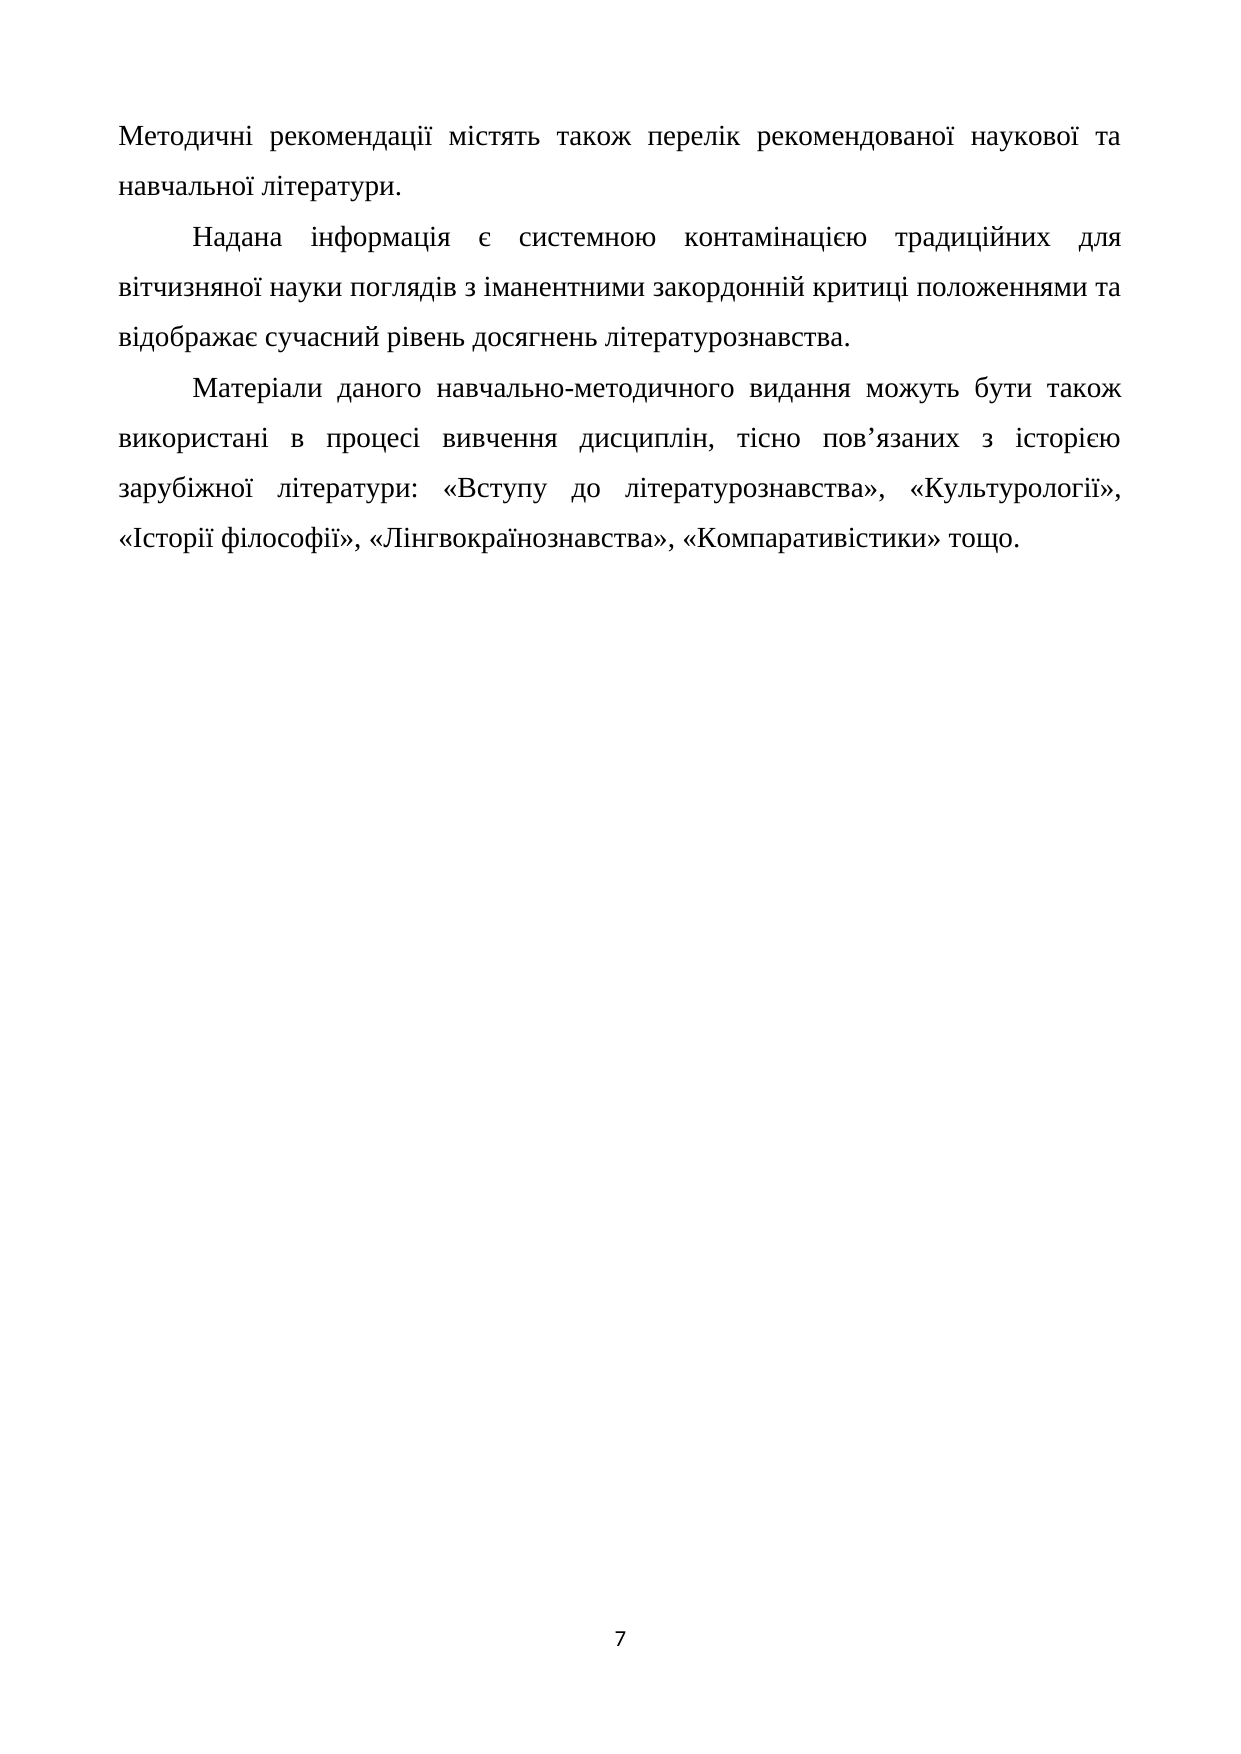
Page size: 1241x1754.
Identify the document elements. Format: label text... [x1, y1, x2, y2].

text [118, 118, 1122, 202]
text Матеріали даного навчально-методичного видання можуть бути також використані в процесі вивчення дисциплін, тісно пов’язаних з історією зарубіжної літератури: «Вступу до літературознавства», «Культурології», «Історії філософії», «Лінгвокраїнознавства», «Компаративістики» тощо. [118, 370, 1122, 554]
text Надана інформація є системною контамінацією традиційних для вітчизняної науки поглядів з іманентними закордонній критиці положеннями та відображає сучасний рівень досягнень літературознавства. [118, 219, 1122, 353]
